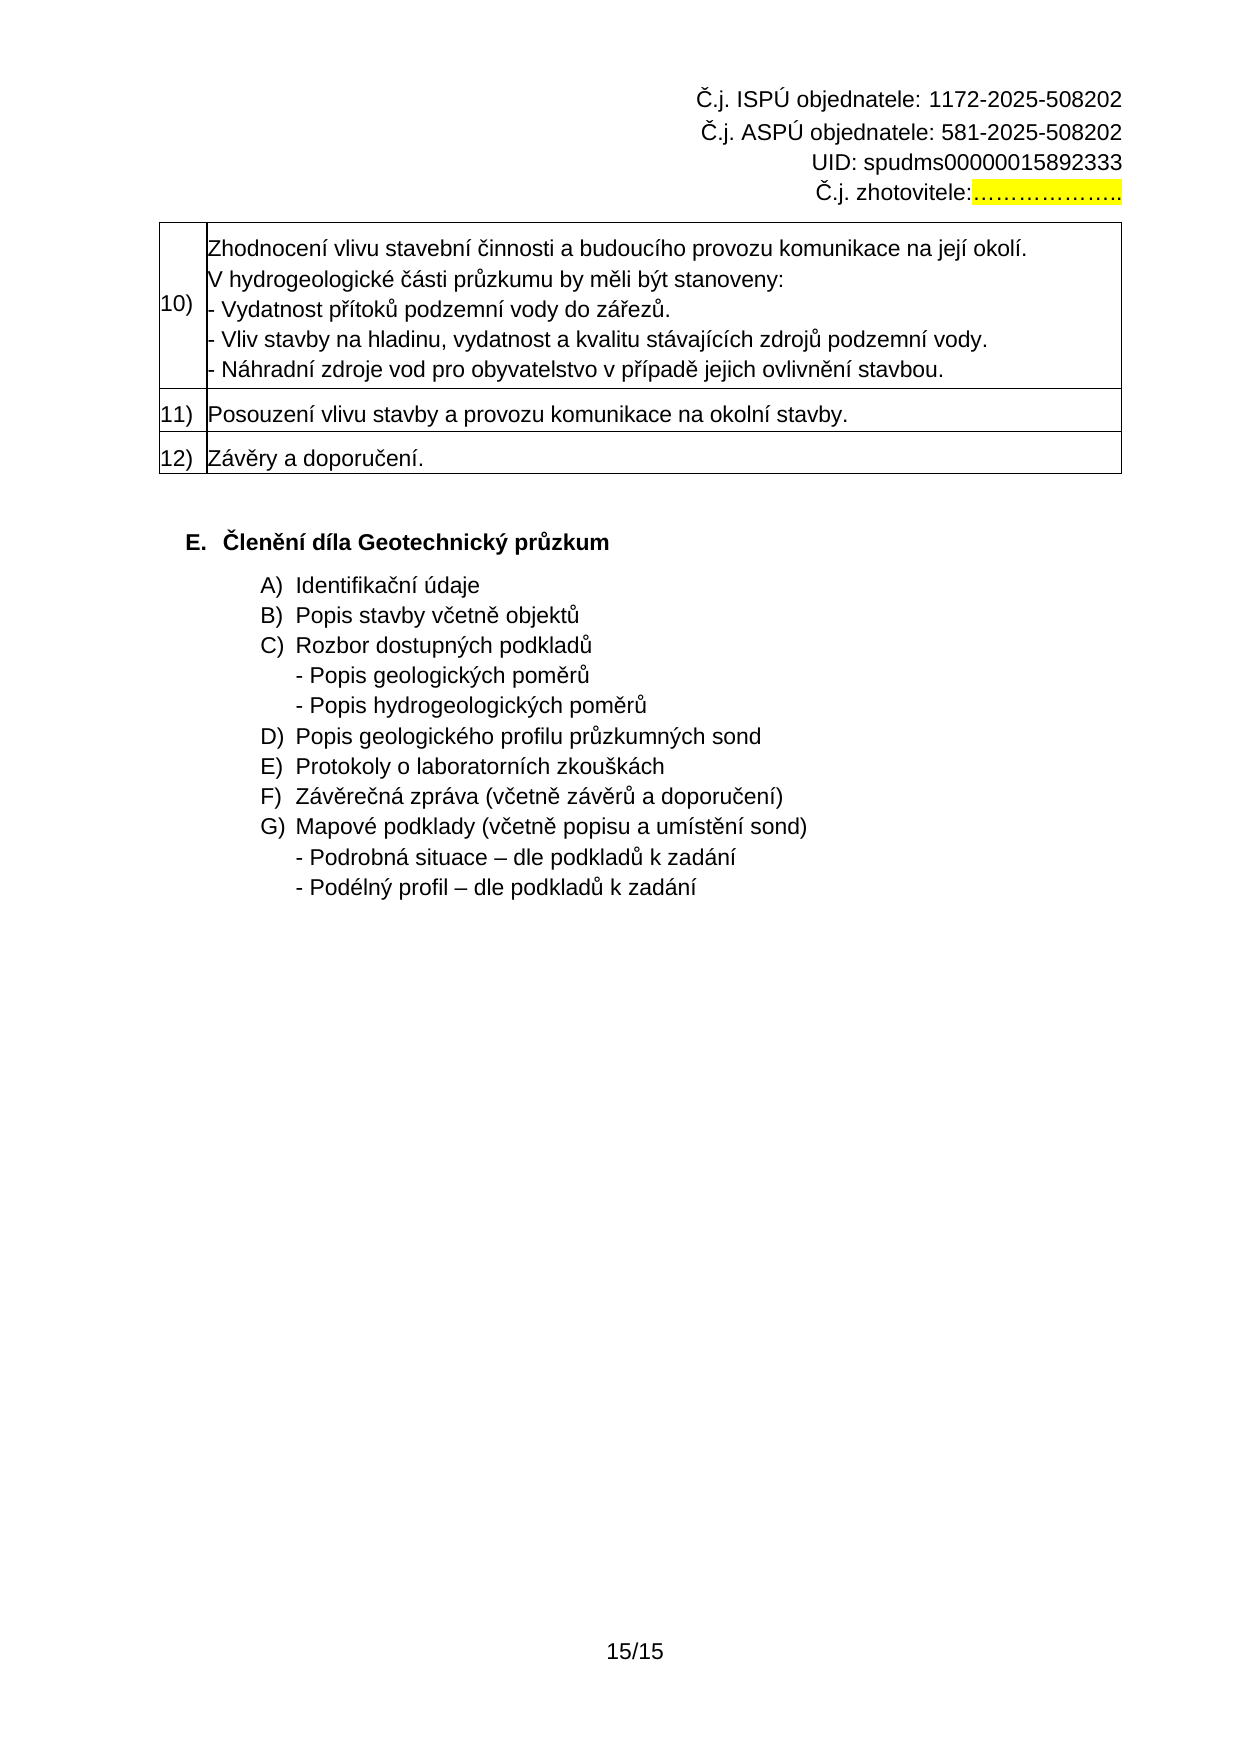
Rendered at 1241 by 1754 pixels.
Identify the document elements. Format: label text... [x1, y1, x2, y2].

list Rozbor dostupných podkladů [260, 632, 1122, 658]
list Závěrečná zpráva (včetně závěrů a doporučení) [260, 783, 1122, 809]
text - Popis geologických poměrů [295, 662, 1122, 689]
table_cell Závěry a doporučení. [208, 432, 1121, 472]
text - Podrobná situace – dle podkladů k zadání [295, 843, 1122, 870]
list Identifikační údaje [260, 572, 1122, 598]
table_cell 11) [160, 389, 206, 431]
table_cell Zhodnocení vlivu stavební činnosti a budoucího provozu komunikace na její okolí. V hydrogeologické části průzkumu by měli být stanoveny: - Vydatnost přítoků podzemní vody do zářezů. - Vliv stavby na hladinu, vydatnost a kvalitu stávajících zdrojů podzemní vody. - Náhradní zdroje vod pro obyvatelstvo v případě jejich ovlivnění stavbou. [208, 223, 1121, 388]
list Členění díla Geotechnický průzkum [185, 529, 1122, 555]
list Protokoly o laboratorních zkouškách [260, 753, 1122, 779]
list Popis geologického profilu průzkumných sond [260, 723, 1122, 749]
list Mapové podklady (včetně popisu a umístění sond) [260, 813, 1122, 840]
table_cell 10) [160, 223, 206, 388]
text - Popis hydrogeologických poměrů [295, 692, 1122, 719]
table_cell 12) [160, 432, 206, 472]
table_cell Posouzení vlivu stavby a provozu komunikace na okolní stavby. [208, 389, 1121, 431]
list Popis stavby včetně objektů [260, 602, 1122, 628]
text - Podélný profil – dle podkladů k zadání [295, 874, 1122, 900]
